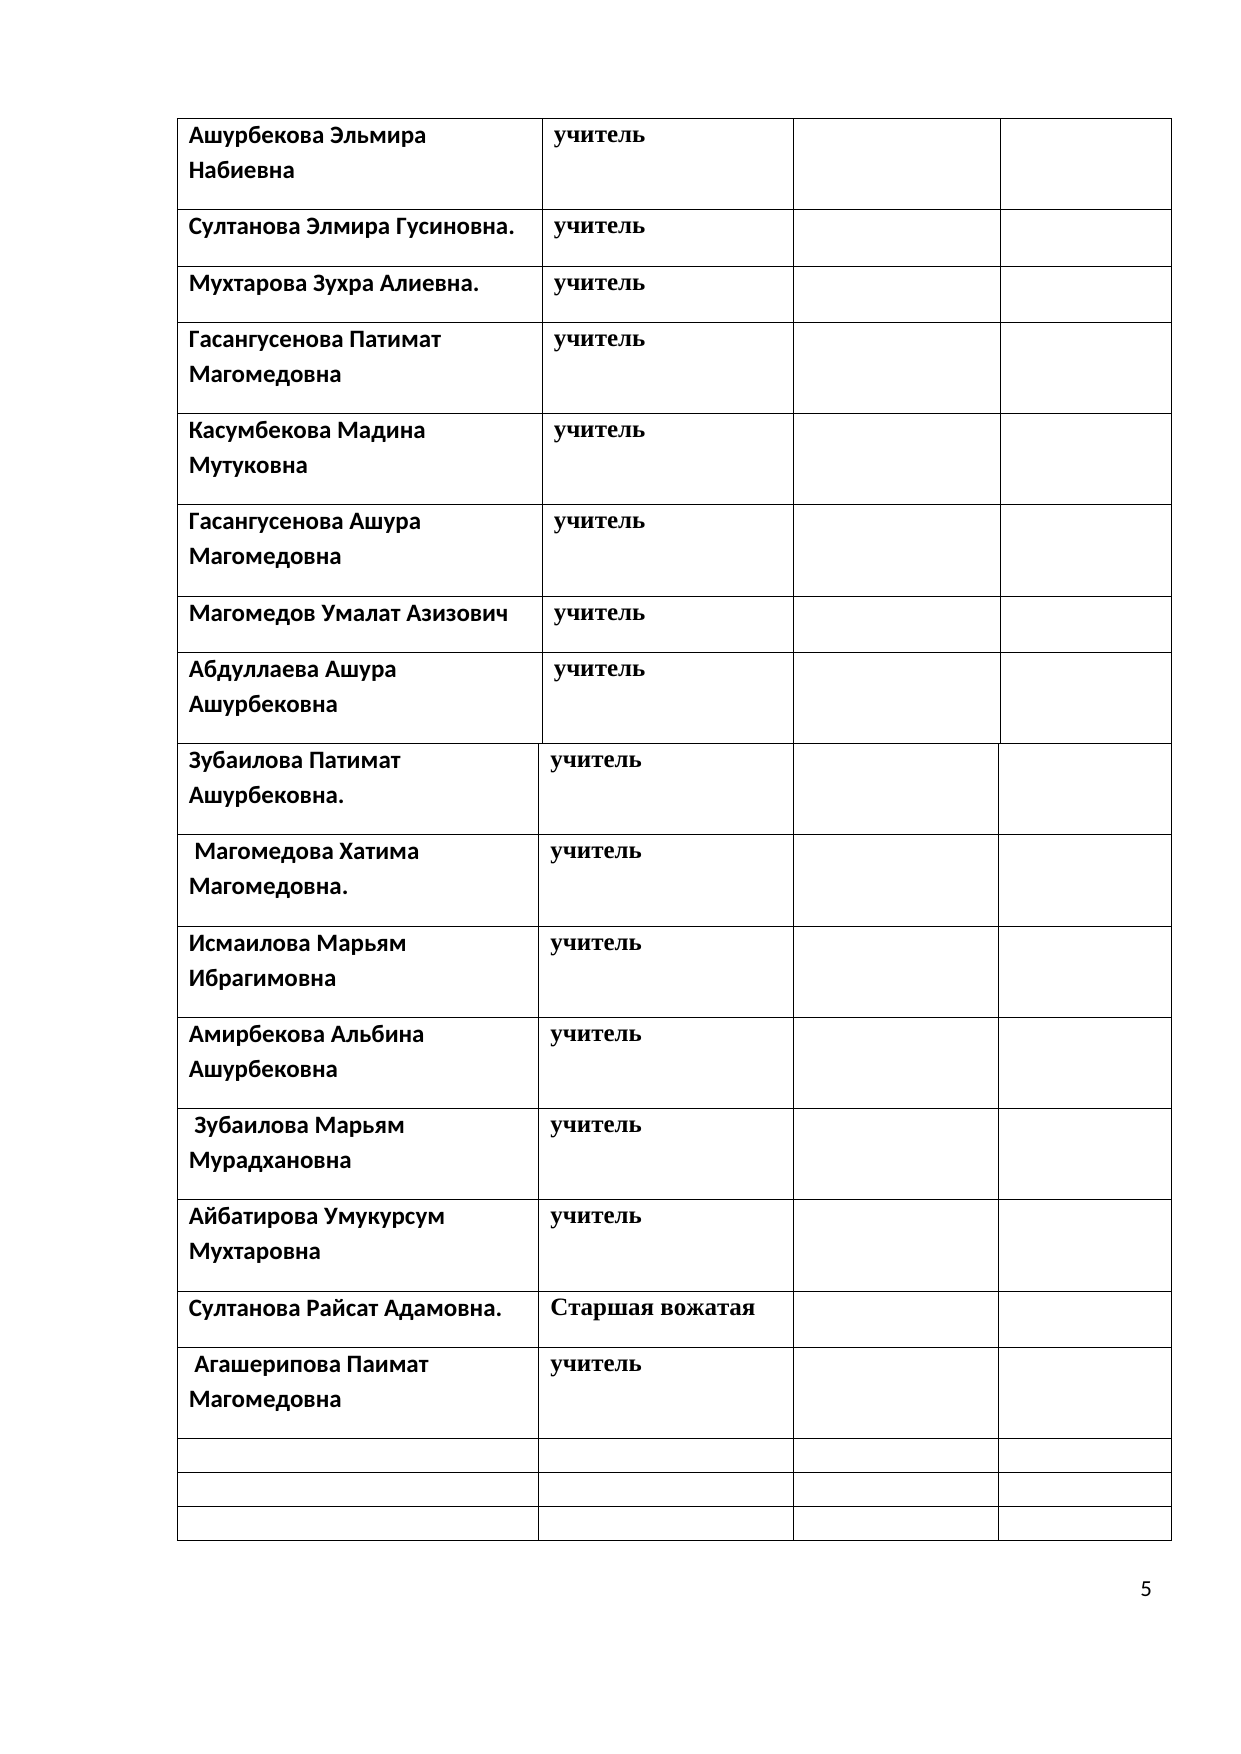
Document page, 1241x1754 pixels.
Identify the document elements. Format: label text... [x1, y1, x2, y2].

table_cell учитель [539, 835, 793, 926]
table_cell [1001, 323, 1171, 413]
table_cell [1001, 210, 1171, 266]
table_cell [794, 1507, 998, 1540]
table_cell [794, 1200, 998, 1291]
table_cell [999, 1200, 1171, 1291]
table_cell [794, 835, 998, 926]
table_cell [539, 1439, 793, 1472]
table_cell [794, 414, 1000, 504]
table_cell Айбатирова Умукурсум Мухтаровна [178, 1200, 538, 1291]
table_cell [1001, 267, 1171, 322]
table_cell учитель [543, 505, 793, 596]
table_cell [794, 653, 1000, 743]
table_cell Зубаилова Патимат Ашурбековна. [178, 744, 538, 834]
table_cell учитель [543, 323, 793, 413]
table_cell Ашурбекова Эльмира Набиевна [178, 119, 542, 209]
table_cell [794, 1109, 998, 1199]
table_cell учитель [543, 414, 793, 504]
table_cell Абдуллаева Ашура Ашурбековна [178, 653, 542, 743]
table_cell [794, 323, 1000, 413]
table_cell учитель [543, 210, 793, 266]
table_cell учитель [543, 597, 793, 652]
table_cell учитель [543, 119, 793, 209]
table_cell Гасангусенова Ашура Магомедовна [178, 505, 542, 596]
table_cell [794, 597, 1000, 652]
table_cell [999, 927, 1171, 1017]
table_cell [999, 744, 1171, 834]
table_cell учитель [539, 744, 793, 834]
table_cell учитель [539, 1109, 793, 1199]
table_cell [539, 1473, 793, 1506]
table_cell [999, 1292, 1171, 1347]
table_cell [794, 1348, 998, 1438]
table_cell учитель [539, 1200, 793, 1291]
table_cell [178, 1507, 538, 1540]
table_cell [999, 1473, 1171, 1506]
table_cell Мухтарова Зухра Алиевна. [178, 267, 542, 322]
table_cell [794, 744, 998, 834]
table_cell [999, 1109, 1171, 1199]
table_cell учитель [543, 653, 793, 743]
table_cell учитель [543, 267, 793, 322]
table_cell [794, 505, 1000, 596]
table_cell Исмаилова Марьям Ибрагимовна [178, 927, 538, 1017]
table_cell Гасангусенова Патимат Магомедовна [178, 323, 542, 413]
table_cell Султанова Элмира Гусиновна. [178, 210, 542, 266]
table_cell [999, 1507, 1171, 1540]
table_cell Магомедов Умалат Азизович [178, 597, 542, 652]
table_cell [794, 1018, 998, 1108]
table_cell [999, 1018, 1171, 1108]
table_cell [539, 1507, 793, 1540]
table_cell Амирбекова Альбина Ашурбековна [178, 1018, 538, 1108]
table_cell Султанова Райсат Адамовна. [178, 1292, 538, 1347]
table_cell [1001, 653, 1171, 743]
table_cell [999, 1439, 1171, 1472]
table_cell Агашерипова Паимат Магомедовна [178, 1348, 538, 1438]
table_cell [1001, 119, 1171, 209]
table_cell [794, 1439, 998, 1472]
table_cell [794, 119, 1000, 209]
table_cell [794, 210, 1000, 266]
table_cell Зубаилова Марьям Мурадхановна [178, 1109, 538, 1199]
table_cell учитель [539, 927, 793, 1017]
table_cell Старшая вожатая [539, 1292, 793, 1347]
table_cell [178, 1473, 538, 1506]
table_cell [1001, 505, 1171, 596]
table_cell [1001, 414, 1171, 504]
table_cell [794, 1292, 998, 1347]
table_cell учитель [539, 1018, 793, 1108]
table_cell [999, 1348, 1171, 1438]
table_cell Касумбекова Мадина Мутуковна [178, 414, 542, 504]
table_cell [178, 1439, 538, 1472]
table_cell [794, 267, 1000, 322]
table_cell [794, 927, 998, 1017]
table_cell [1001, 597, 1171, 652]
table_cell [999, 835, 1171, 926]
table_cell Магомедова Хатима Магомедовна. [178, 835, 538, 926]
table_cell [794, 1473, 998, 1506]
table_cell учитель [539, 1348, 793, 1438]
